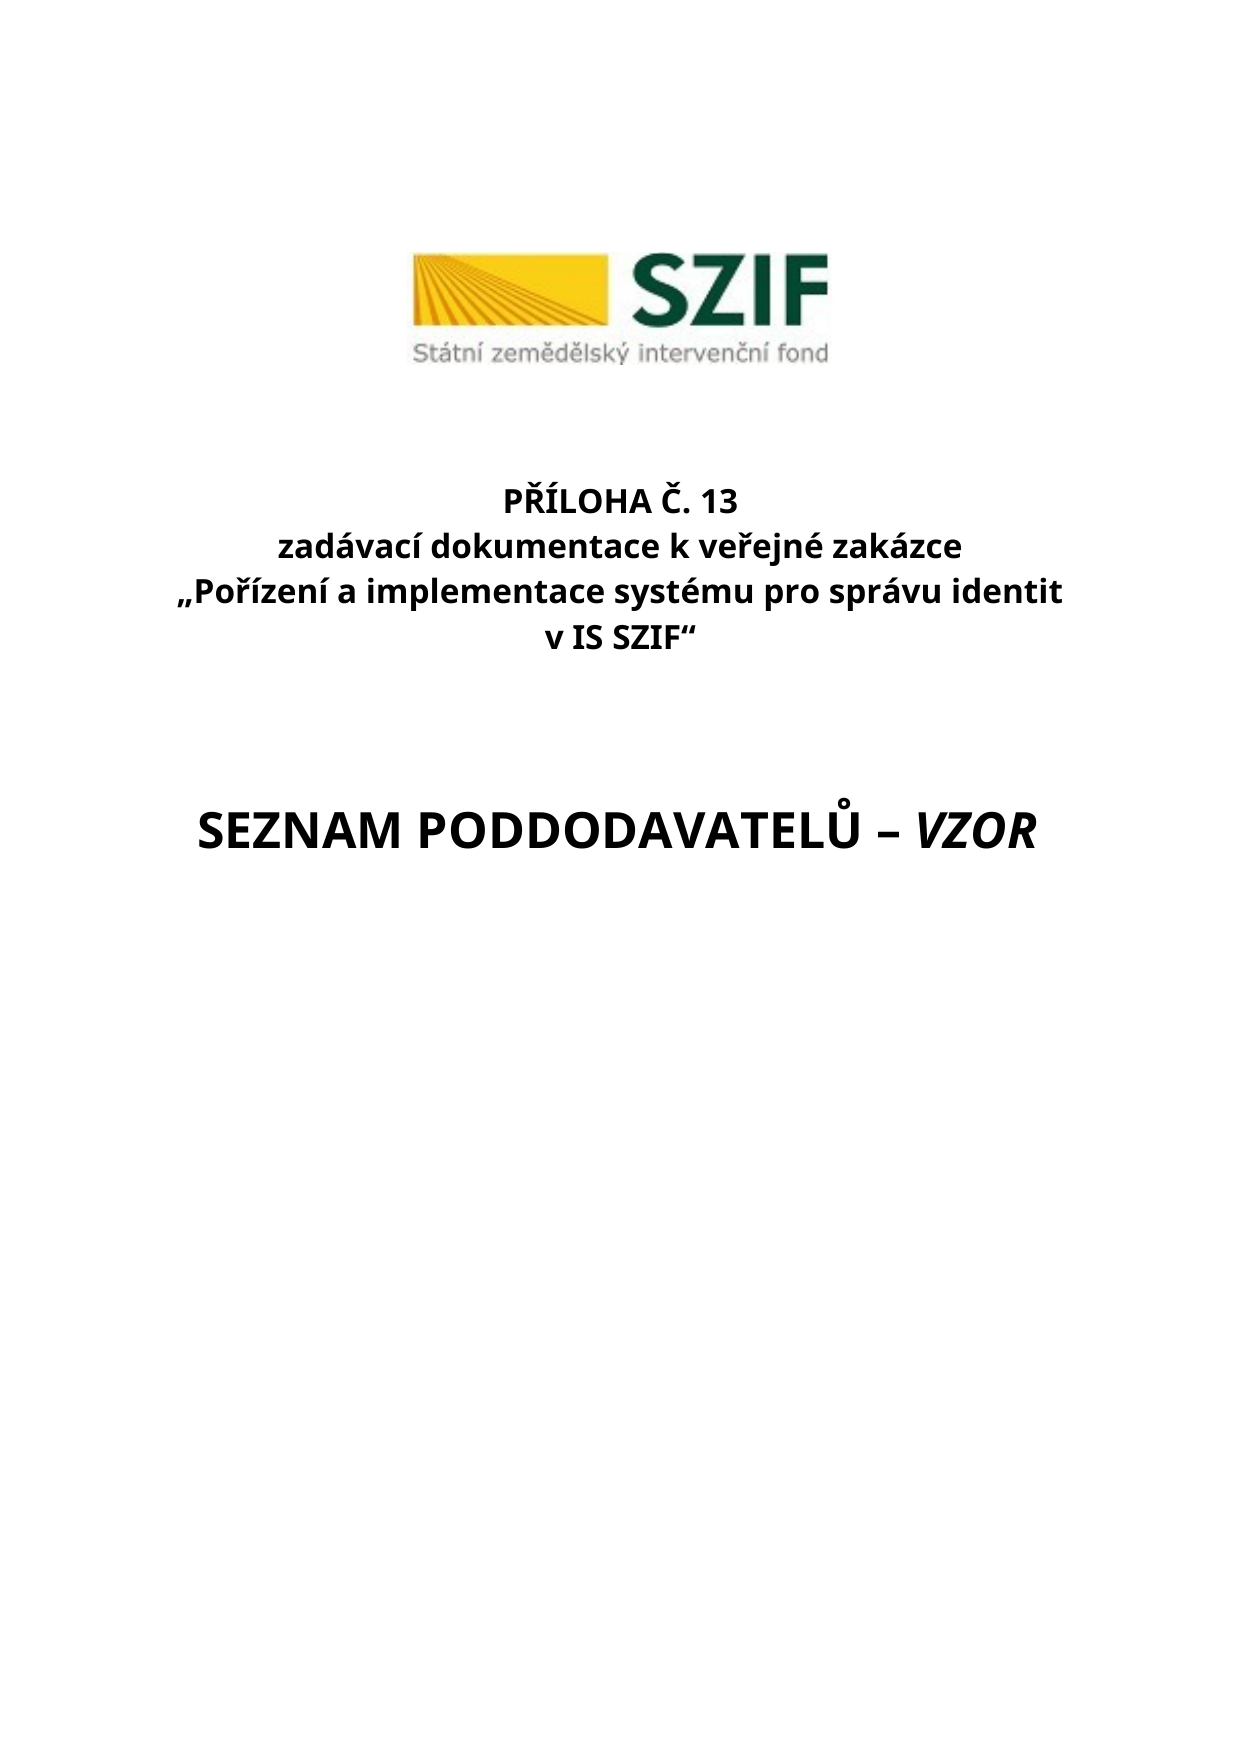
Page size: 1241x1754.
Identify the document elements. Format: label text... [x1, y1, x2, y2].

text Seznam poddodavatelů – VZOR [148, 795, 1093, 863]
picture [406, 252, 834, 365]
text PŘÍLOHA Č. 13 [148, 477, 1093, 523]
text zadávací dokumentace k veřejné zakázce „Pořízení a implementace systému pro správu identit v IS SZIF“ [148, 523, 1093, 659]
